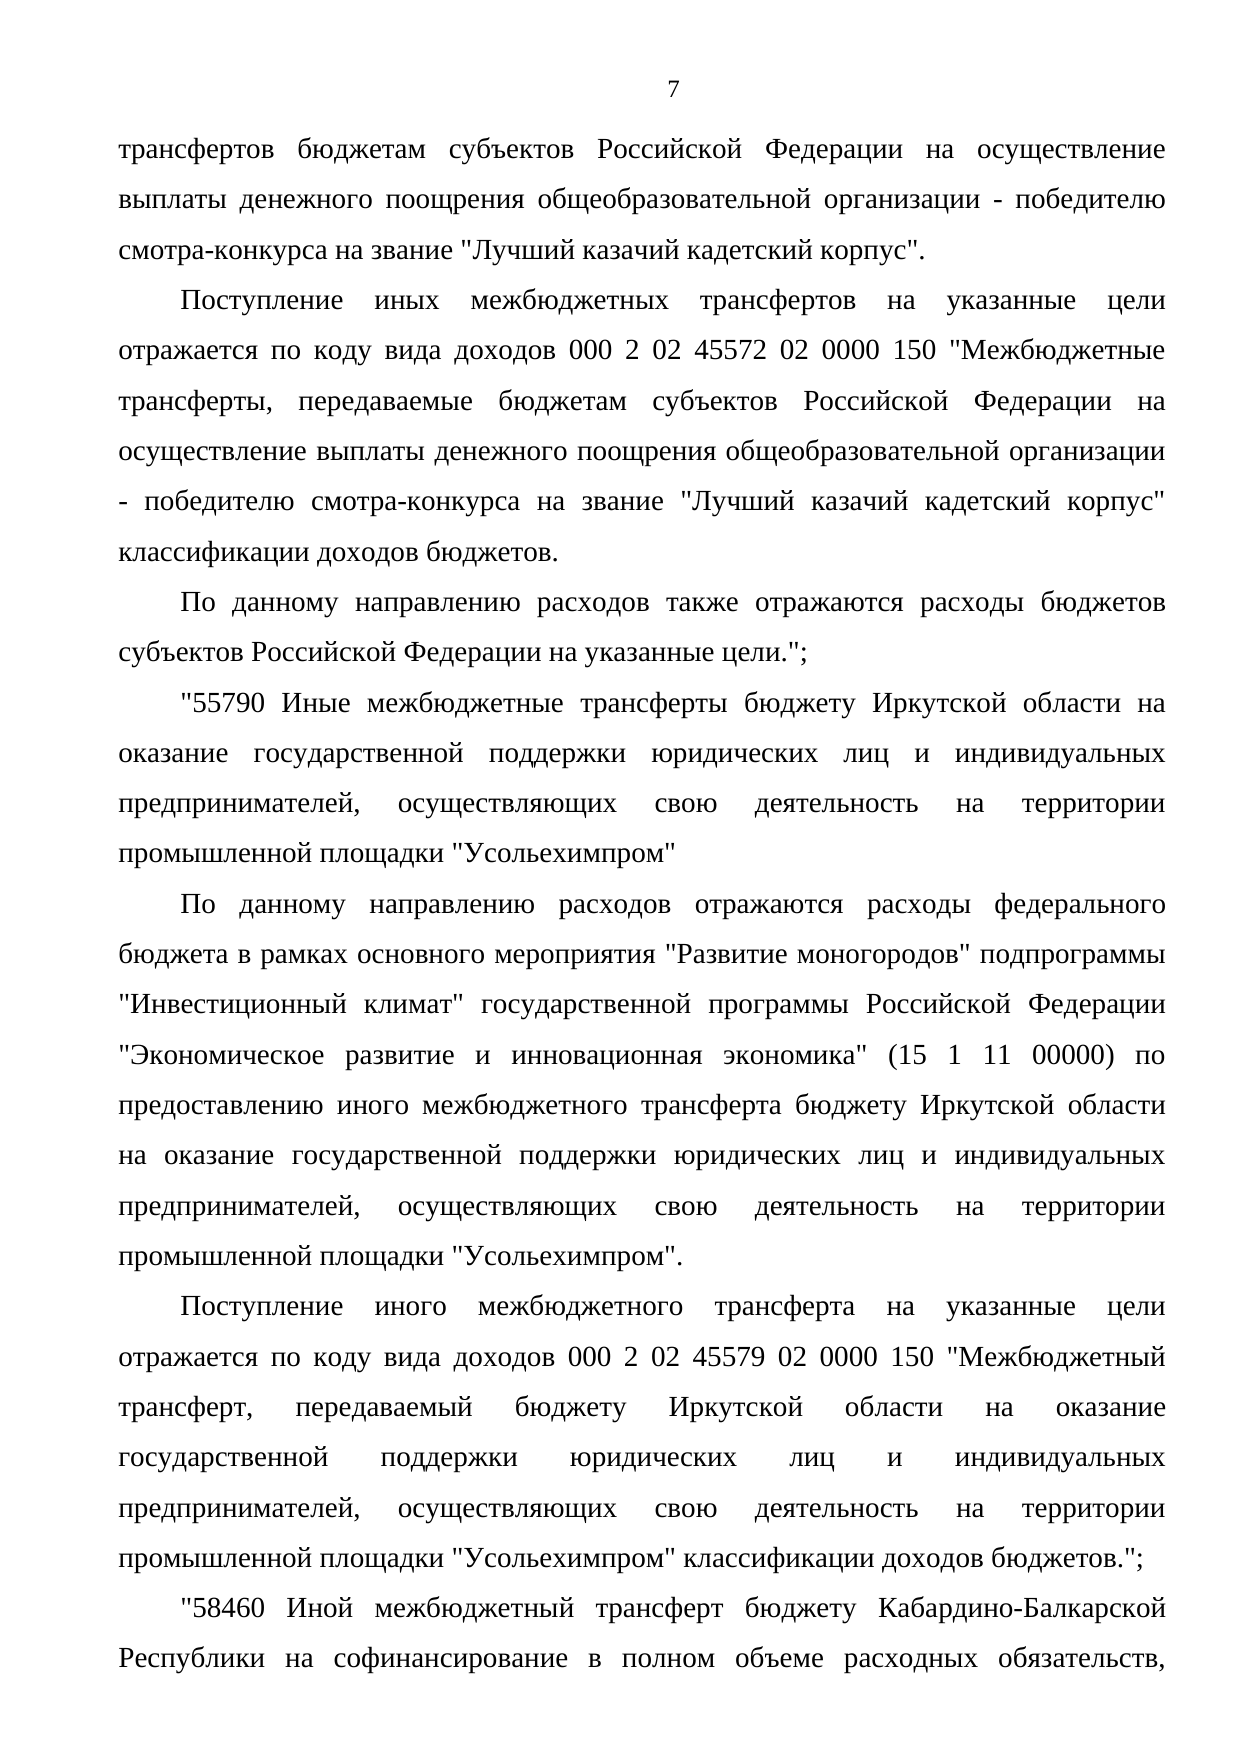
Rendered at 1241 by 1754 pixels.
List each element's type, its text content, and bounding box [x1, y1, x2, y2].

text Поступление иных межбюджетных трансфертов на указанные цели отражается по коду вида доходов 000 2 02 45572 02 0000 150 "Межбюджетные трансферты, передаваемые бюджетам субъектов Российской Федерации на осуществление выплаты денежного поощрения общеобразовательной организации - победителю смотра-конкурса на звание "Лучший казачий кадетский корпус" классификации доходов бюджетов. [118, 282, 1167, 567]
text По данному направлению расходов также отражаются расходы бюджетов субъектов Российской Федерации на указанные цели."; [118, 584, 1167, 668]
text "55790 Иные межбюджетные трансферты бюджету Иркутской области на оказание государственной поддержки юридических лиц и индивидуальных предпринимателей, осуществляющих свою деятельность на территории промышленной площадки "Усольехимпром" [118, 685, 1167, 869]
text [118, 1590, 1167, 1674]
text По данному направлению расходов отражаются расходы федерального бюджета в рамках основного мероприятия "Развитие моногородов" подпрограммы "Инвестиционный климат" государственной программы Российской Федерации "Экономическое развитие и инновационная экономика" (15 1 11 00000) по предоставлению иного межбюджетного трансферта бюджету Иркутской области на оказание государственной поддержки юридических лиц и индивидуальных предпринимателей, осуществляющих свою деятельность на территории промышленной площадки "Усольехимпром". [118, 886, 1167, 1272]
text Поступление иного межбюджетного трансферта на указанные цели отражается по коду вида доходов 000 2 02 45579 02 0000 150 "Межбюджетный трансферт, передаваемый бюджету Иркутской области на оказание государственной поддержки юридических лиц и индивидуальных предпринимателей, осуществляющих свою деятельность на территории промышленной площадки "Усольехимпром" классификации доходов бюджетов."; [118, 1288, 1167, 1573]
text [118, 131, 1167, 265]
